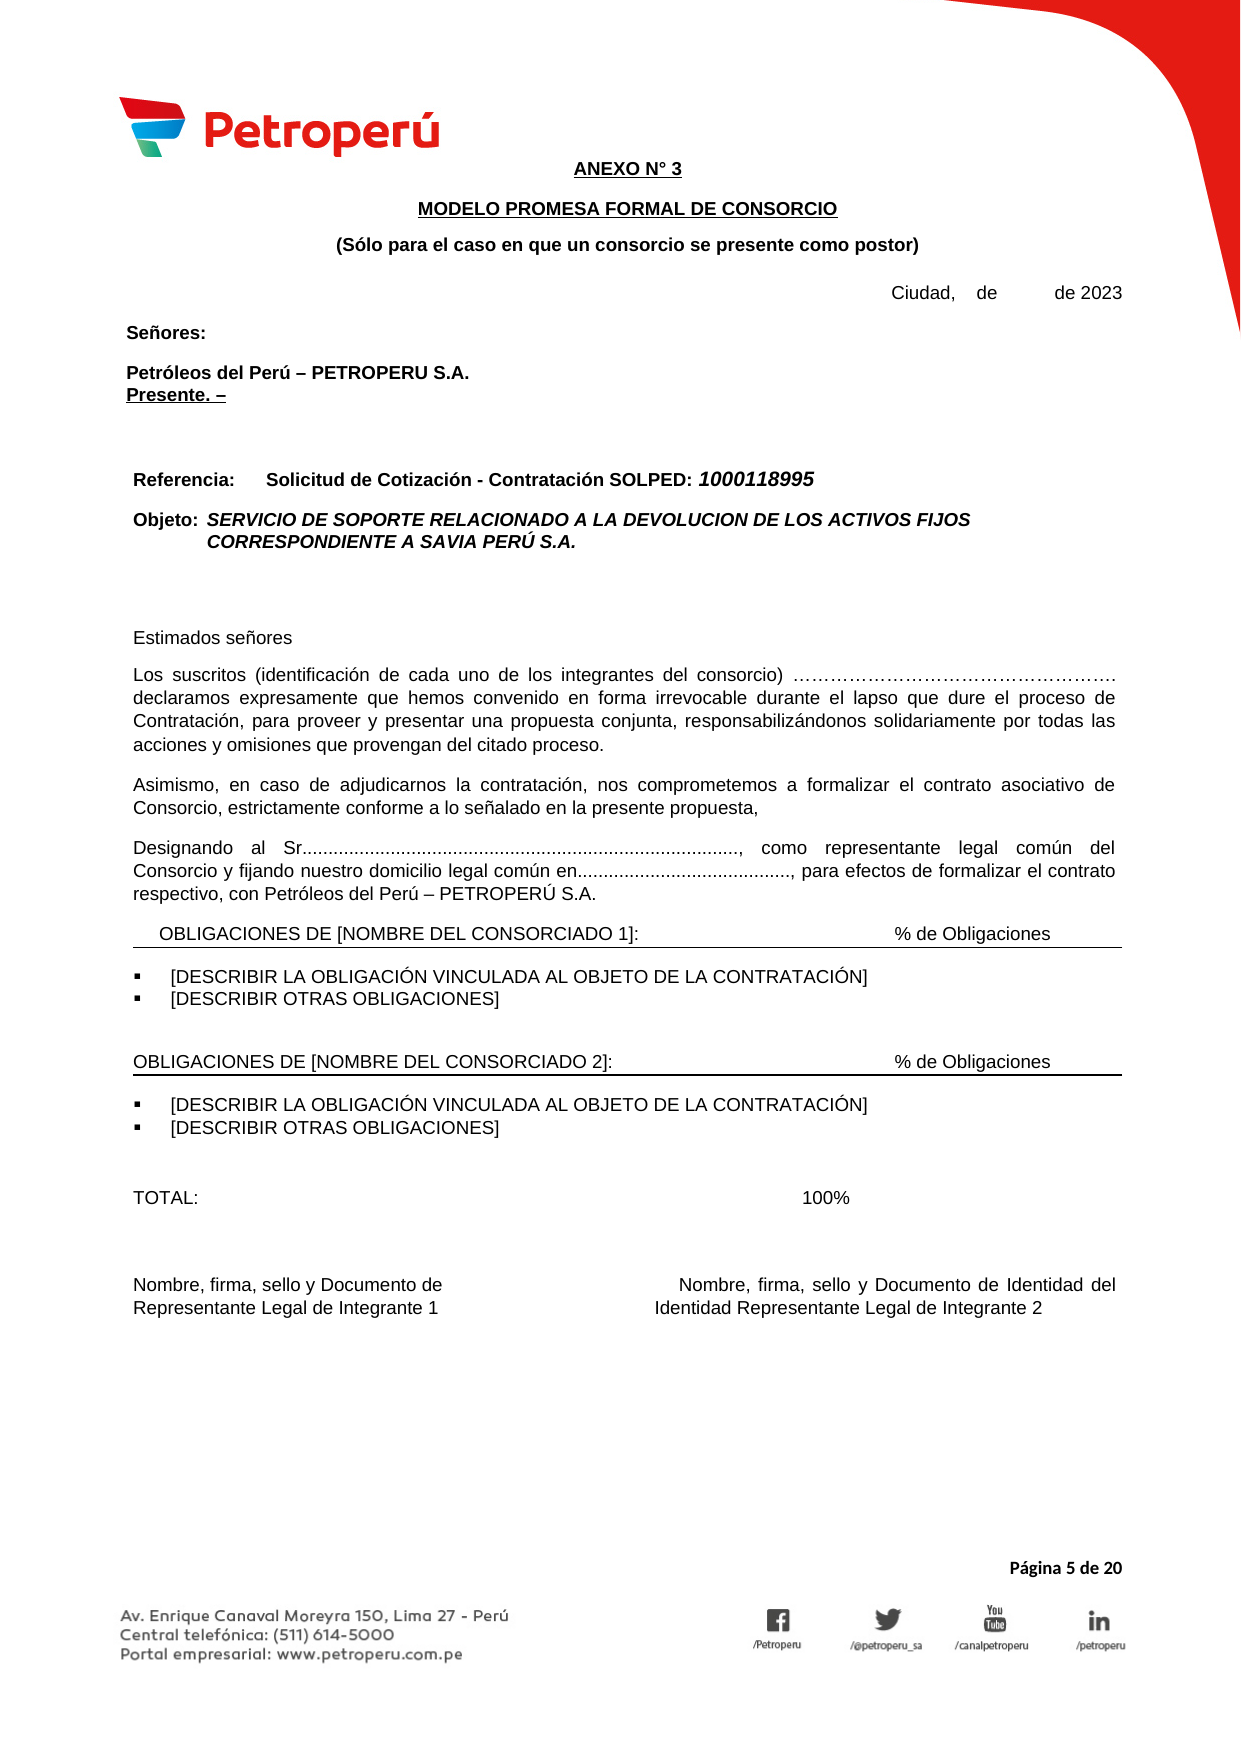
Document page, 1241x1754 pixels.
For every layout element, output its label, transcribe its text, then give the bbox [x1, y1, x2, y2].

text Señores: [126, 322, 1120, 343]
list [DESCRIBIR OTRAS OBLIGACIONES] [133, 1117, 1122, 1139]
picture [1, 1596, 1241, 1751]
list [DESCRIBIR LA OBLIGACIÓN VINCULADA AL OBJETO DE LA CONTRATACIÓN] [133, 1094, 1122, 1116]
text OBLIGACIONES DE [NOMBRE DEL CONSORCIADO 1]: % de Obligaciones [133, 923, 1122, 947]
text Ciudad, de de 2023 [133, 282, 1122, 303]
text Petróleos del Perú – PETROPERU S.A. [126, 362, 1120, 383]
text Designando al Sr...................................................................................., como representante legal común del Consorcio y fijando nuestro domicilio legal común en........................................., para efectos de formalizar el contrato respectivo, con Petróleos del Perú – PETROPERÚ S.A. [133, 837, 1117, 904]
text Nombre, firma, sello y Documento de Nombre, firma, sello y Documento de Identidad del Representante Legal de Integrante 1 Identidad Representante Legal de Integrante 2 [133, 1274, 1117, 1318]
list [DESCRIBIR LA OBLIGACIÓN VINCULADA AL OBJETO DE LA CONTRATACIÓN] [133, 966, 1122, 988]
text Estimados señores [133, 627, 1122, 648]
text (Sólo para el caso en que un consorcio se presente como postor) [133, 234, 1122, 255]
text Asimismo, en caso de adjudicarnos la contratación, nos comprometemos a formalizar el contrato asociativo de Consorcio, estrictamente conforme a lo señalado en la presente propuesta, [133, 773, 1117, 818]
text ANEXO N° 3 [133, 158, 1122, 180]
text Presente. – [126, 383, 1120, 405]
picture [1, 0, 1241, 350]
text MODELO PROMESA FORMAL DE CONSORCIO [133, 198, 1122, 219]
text Objeto: SERVICIO DE SOPORTE RELACIONADO A LA DEVOLUCION DE LOS ACTIVOS FIJOS CORRESPONDIENTE A SAVIA PERÚ S.A. [133, 509, 1122, 552]
text TOTAL: 100% [133, 1187, 1122, 1208]
list [DESCRIBIR OTRAS OBLIGACIONES] [133, 988, 1122, 1009]
text OBLIGACIONES DE [NOMBRE DEL CONSORCIADO 2]: % de Obligaciones [133, 1051, 1122, 1074]
text Referencia: Solicitud de Cotización - Contratación SOLPED: 1000118995 [133, 466, 1122, 490]
text Los suscritos (identificación de cada uno de los integrantes del consorcio) ……………………………………………. declaramos expresamente que hemos convenido en forma irrevocable durante el lapso que dure el proceso de Contratación, para proveer y presentar una propuesta conjunta, responsabilizándonos solidariamente por todas las acciones y omisiones que provengan del citado proceso. [133, 664, 1117, 755]
